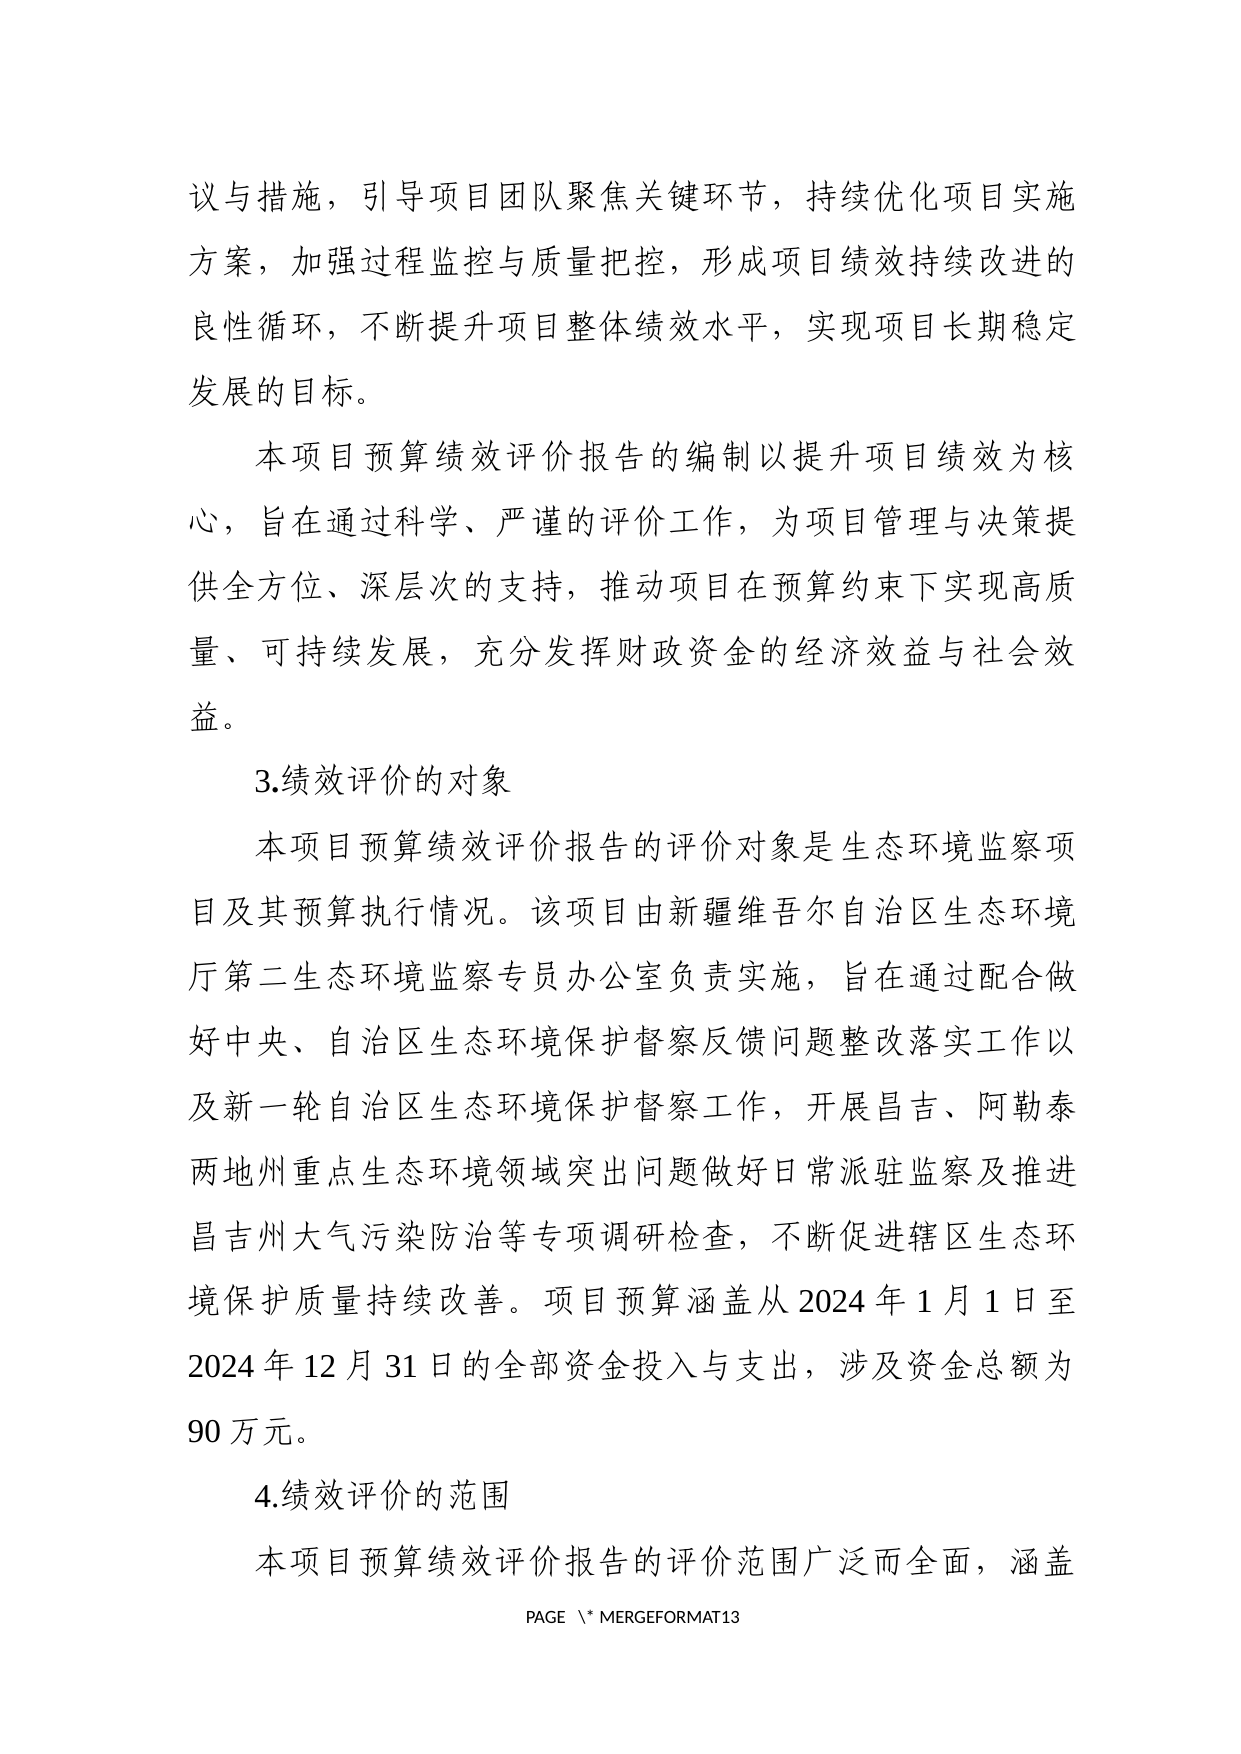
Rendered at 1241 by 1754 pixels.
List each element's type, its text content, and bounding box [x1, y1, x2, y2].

title 本项目预算绩效评价报告的评价对象是生态环境监察项目及其预算执行情况。该项目由新疆维吾尔自治区生态环境厅第二生态环境监察专员办公室负责实施，旨在通过配合做好中央、自治区生态环境保护督察反馈问题整改落实工作以及新一轮自治区生态环境保护督察工作，开展昌吉、阿勒泰两地州重点生态环境领域突出问题做好日常派驻监察及推进昌吉州大气污染防治等专项调研检查，不断促进辖区生态环境保护质量持续改善。项目预算涵盖从2024年1月1日至2024年12月31日的全部资金投入与支出，涉及资金总额为90万元。 [187, 812, 1078, 1462]
title 4.绩效评价的范围 [187, 1462, 1078, 1527]
text 本项目预算绩效评价报告的编制以提升项目绩效为核心，旨在通过科学、严谨的评价工作，为项目管理与决策提供全方位、深层次的支持，推动项目在预算约束下实现高质量、可持续发展，充分发挥财政资金的经济效益与社会效益。 [187, 422, 1078, 747]
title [187, 1527, 1078, 1592]
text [187, 162, 1078, 422]
title 3.绩效评价的对象 [187, 747, 1078, 812]
